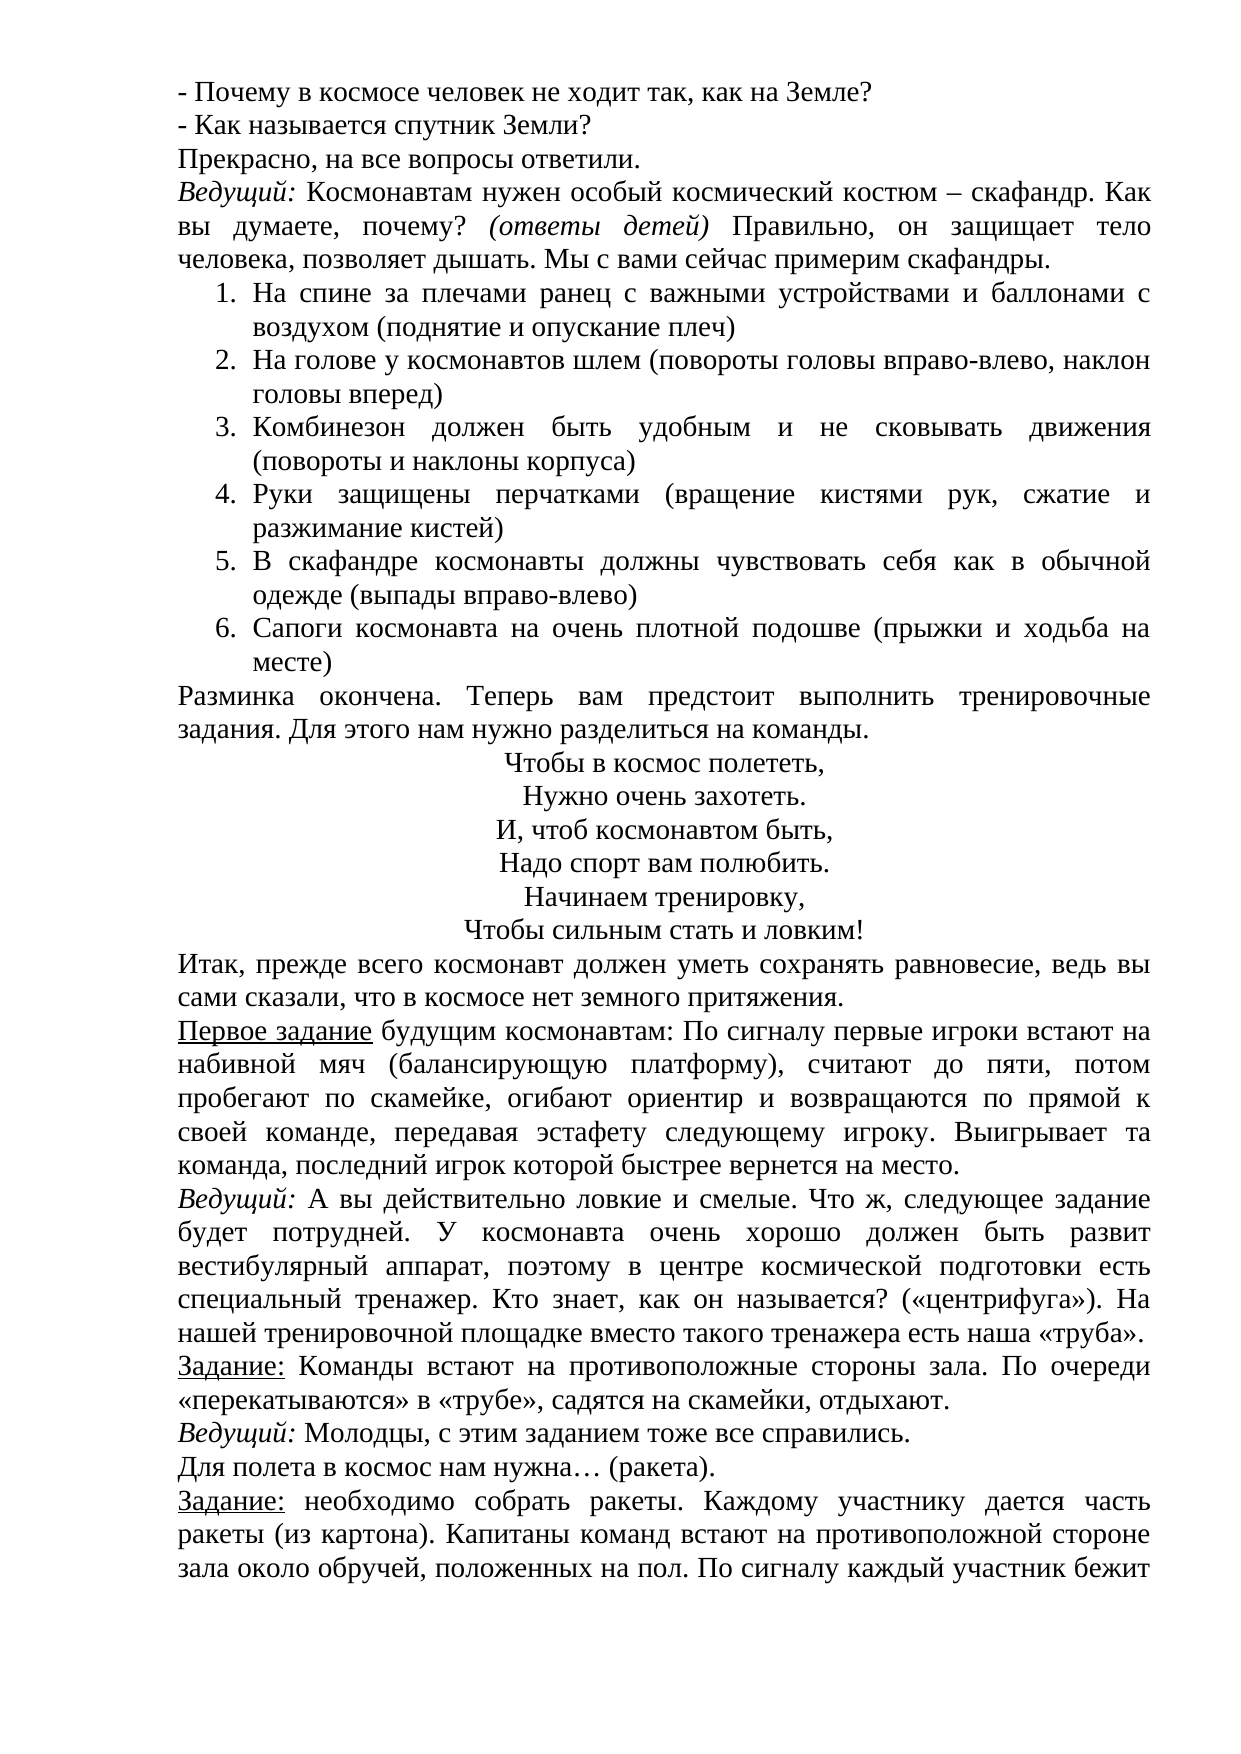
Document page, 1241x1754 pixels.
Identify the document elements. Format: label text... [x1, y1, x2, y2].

text Надо спорт вам полюбить. [177, 845, 1152, 879]
text Первое задание будущим космонавтам: По сигналу первые игроки встают на набивной мяч (балансирующую платформу), считают до пяти, потом пробегают по скамейке, огибают ориентир и возвращаются по прямой к своей команде, передавая эстафету следующему игроку. Выигрывает та команда, последний игрок которой быстрее вернется на место. [177, 1013, 1152, 1181]
list Руки защищены перчатками (вращение кистями рук, сжатие и разжимание кистей) [215, 476, 1152, 543]
text - Как называется спутник Земли? [177, 107, 1152, 141]
list Сапоги космонавта на очень плотной подошве (прыжки и ходьба на месте) [215, 611, 1152, 678]
text Ведущий: Молодцы, с этим заданием тоже все справились. [177, 1416, 1152, 1449]
text Разминка окончена. Теперь вам предстоит выполнить тренировочные задания. Для этого нам нужно разделиться на команды. [177, 678, 1152, 745]
text Начинаем тренировку, [177, 879, 1152, 912]
list На голове у космонавтов шлем (повороты головы вправо-влево, наклон головы вперед) [215, 342, 1152, 409]
text Задание: Команды встают на противоположные стороны зала. По очереди «перекатываются» в «трубе», садятся на скамейки, отдыхают. [177, 1348, 1152, 1416]
list В скафандре космонавты должны чувствовать себя как в обычной одежде (выпады вправо-влево) [215, 543, 1152, 611]
list На спине за плечами ранец с важными устройствами и баллонами с воздухом (поднятие и опускание плеч) [215, 275, 1152, 342]
text Для полета в космос нам нужна… (ракета). [177, 1449, 1152, 1483]
text Ведущий: А вы действительно ловкие и смелые. Что ж, следующее задание будет потрудней. У космонавта очень хорошо должен быть развит вестибулярный аппарат, поэтому в центре космической подготовки есть специальный тренажер. Кто знает, как он называется? («центрифуга»). На нашей тренировочной площадке вместо такого тренажера есть наша «труба». [177, 1181, 1152, 1348]
text Чтобы в космос полететь, [177, 745, 1152, 778]
text И, чтоб космонавтом быть, [177, 812, 1152, 845]
text Чтобы сильным стать и ловким! [177, 912, 1152, 946]
text Нужно очень захотеть. [177, 778, 1152, 812]
text - Почему в космосе человек не ходит так, как на Земле? [177, 74, 1152, 107]
text Итак, прежде всего космонавт должен уметь сохранять равновесие, ведь вы сами сказали, что в космосе нет земного притяжения. [177, 946, 1152, 1013]
list Комбинезон должен быть удобным и не сковывать движения (повороты и наклоны корпуса) [215, 409, 1152, 476]
text Ведущий: Космонавтам нужен особый космический костюм – скафандр. Как вы думаете, почему? (ответы детей) Правильно, он защищает тело человека, позволяет дышать. Мы с вами сейчас примерим скафандры. [177, 174, 1152, 275]
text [177, 1483, 1152, 1583]
text Прекрасно, на все вопросы ответили. [177, 141, 1152, 174]
